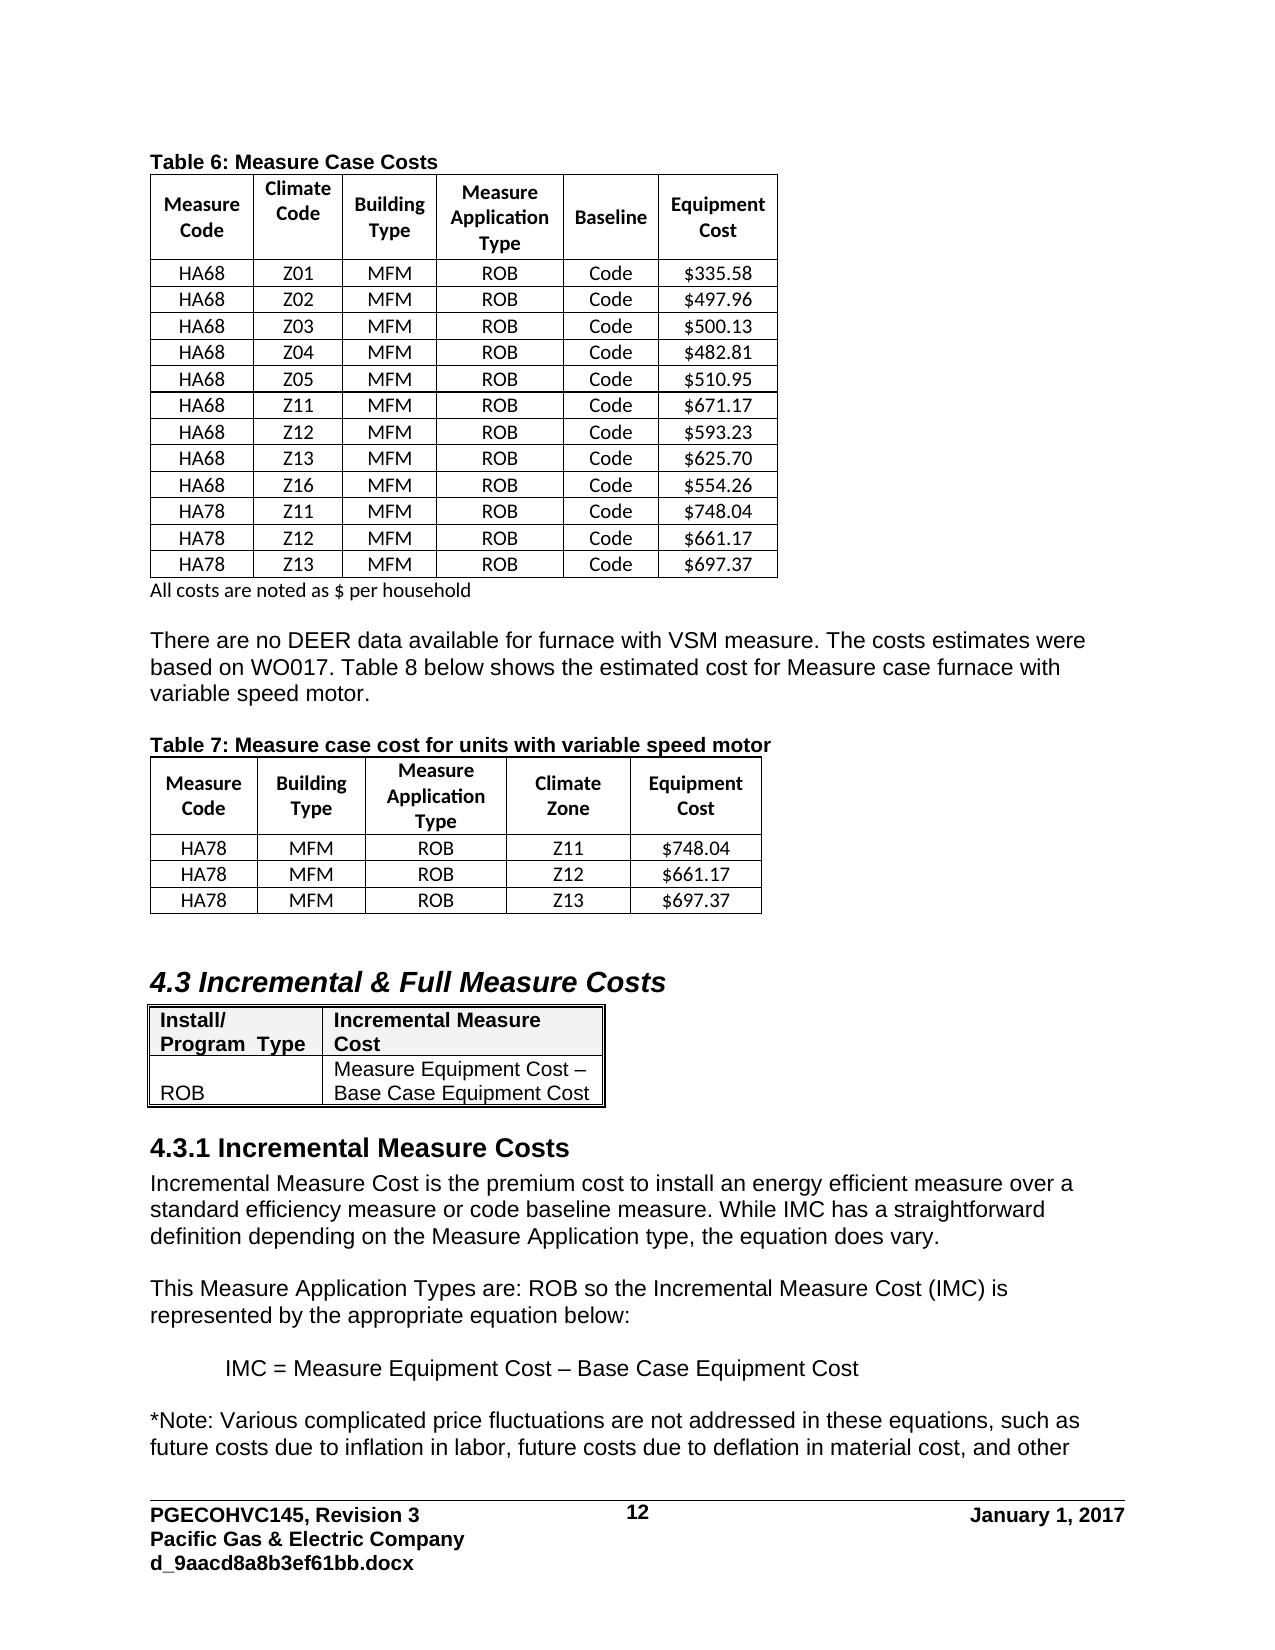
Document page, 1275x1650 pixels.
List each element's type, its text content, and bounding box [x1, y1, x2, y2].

table_cell Z16 [254, 472, 342, 497]
text IMC = Measure Equipment Cost – Base Case Equipment Cost [150, 1354, 1125, 1381]
table_cell Z13 [507, 888, 630, 913]
table_header Baseline [564, 175, 658, 259]
table_cell HA68 [151, 260, 253, 286]
table_cell Z12 [507, 861, 630, 887]
table_cell Z01 [254, 260, 342, 286]
table_cell $671.17 [659, 393, 777, 418]
table_header Building Type [258, 758, 365, 834]
text Incremental Measure Cost is the premium cost to install an energy efficient measure over a standard efficiency measure or code baseline measure. While IMC has a straightforward definition depending on the Measure Application type, the equation does vary. [150, 1170, 1125, 1249]
text This Measure Application Types are: ROB so the Incremental Measure Cost (IMC) is represented by the appropriate equation below: [150, 1275, 1125, 1328]
table_cell HA68 [151, 287, 253, 312]
table_cell Code [564, 313, 658, 338]
table_cell ROB [437, 287, 563, 312]
table_cell MFM [343, 260, 436, 286]
table_cell ROB [437, 340, 563, 365]
table_cell HA68 [151, 313, 253, 338]
table_header Measure Code [151, 175, 253, 259]
table_cell Code [564, 551, 658, 577]
table_cell Code [564, 340, 658, 365]
table_cell $748.04 [631, 835, 761, 860]
table_cell Measure Equipment Cost – Base Case Equipment Cost [323, 1056, 602, 1104]
table_header Measure Code [151, 758, 257, 834]
table_cell HA68 [151, 340, 253, 365]
table_cell MFM [258, 835, 365, 860]
table_cell MFM [343, 366, 436, 391]
table_cell $697.37 [659, 551, 777, 577]
table_header Measure Application Type [437, 175, 563, 259]
table_cell $661.17 [659, 525, 777, 550]
table_cell Code [564, 445, 658, 471]
table_cell Z11 [507, 835, 630, 860]
table_cell Z11 [254, 498, 342, 524]
table_cell Z03 [254, 313, 342, 338]
table_cell Z12 [254, 525, 342, 550]
table_cell HA68 [151, 472, 253, 497]
table_cell MFM [343, 287, 436, 312]
table_cell Z12 [254, 419, 342, 444]
table_cell MFM [343, 551, 436, 577]
table_cell ROB [366, 861, 506, 887]
table_cell Z02 [254, 287, 342, 312]
table_cell HA68 [151, 445, 253, 471]
table_cell Z13 [254, 445, 342, 471]
table_cell ROB [437, 393, 563, 418]
table_cell MFM [343, 340, 436, 365]
table_cell ROB [437, 551, 563, 577]
table_header Climate Code [254, 175, 342, 259]
table_cell ROB [150, 1056, 322, 1104]
table_cell Z13 [254, 551, 342, 577]
table_cell $497.96 [659, 287, 777, 312]
table_cell HA68 [151, 419, 253, 444]
table_cell HA78 [151, 835, 257, 860]
table_header Equipment Cost [631, 758, 761, 834]
table_cell ROB [437, 445, 563, 471]
table_cell HA78 [151, 861, 257, 887]
table_cell Code [564, 472, 658, 497]
text There are no DEER data available for furnace with VSM measure. The costs estimates were based on WO017. Table 8 below shows the estimated cost for Measure case furnace with variable speed motor. [150, 627, 1125, 706]
table_cell Z04 [254, 340, 342, 365]
table_header Install/Program Type [150, 1008, 322, 1055]
table_cell $482.81 [659, 340, 777, 365]
table_cell Z05 [254, 366, 342, 391]
table_header Measure Application Type [366, 758, 506, 834]
table_cell $748.04 [659, 498, 777, 524]
table_cell Code [564, 260, 658, 286]
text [150, 1407, 1125, 1460]
table_cell $593.23 [659, 419, 777, 444]
table_cell Code [564, 498, 658, 524]
table_cell MFM [343, 313, 436, 338]
table_cell MFM [343, 472, 436, 497]
table_cell ROB [366, 888, 506, 913]
table_cell $500.13 [659, 313, 777, 338]
table_cell MFM [343, 498, 436, 524]
table_cell HA68 [151, 393, 253, 418]
table_cell MFM [258, 861, 365, 887]
table_cell ROB [437, 260, 563, 286]
table_cell HA78 [151, 551, 253, 577]
table_cell $510.95 [659, 366, 777, 391]
table_cell Code [564, 287, 658, 312]
text All costs are noted as $ per household [150, 578, 1125, 603]
table_cell HA78 [151, 525, 253, 550]
table_header Climate Zone [507, 758, 630, 834]
table_cell HA78 [151, 498, 253, 524]
table_cell MFM [343, 525, 436, 550]
table_cell Code [564, 393, 658, 418]
table_cell ROB [437, 525, 563, 550]
subtitle 4.3 Incremental & Full Measure Costs [150, 964, 1125, 998]
table_cell ROB [437, 419, 563, 444]
table_cell $661.17 [631, 861, 761, 887]
table_header Building Type [343, 175, 436, 259]
table_cell ROB [366, 835, 506, 860]
table_cell $625.70 [659, 445, 777, 471]
table_cell ROB [437, 366, 563, 391]
subtitle 4.3.1 Incremental Measure Costs [150, 1132, 1125, 1164]
table_cell Code [564, 366, 658, 391]
table_cell Code [564, 419, 658, 444]
table_cell HA68 [151, 366, 253, 391]
table_cell MFM [258, 888, 365, 913]
table_cell $335.58 [659, 260, 777, 286]
table_cell MFM [343, 445, 436, 471]
table_header Incremental Measure Cost [323, 1008, 602, 1055]
table_header Equipment Cost [659, 175, 777, 259]
table_cell Code [564, 525, 658, 550]
table_cell ROB [437, 498, 563, 524]
table_cell ROB [437, 472, 563, 497]
table_cell $697.37 [631, 888, 761, 913]
table_cell MFM [343, 419, 436, 444]
table_cell Z11 [254, 393, 342, 418]
table_cell $554.26 [659, 472, 777, 497]
table_cell MFM [343, 393, 436, 418]
table_cell ROB [437, 313, 563, 338]
table_cell HA78 [151, 888, 257, 913]
